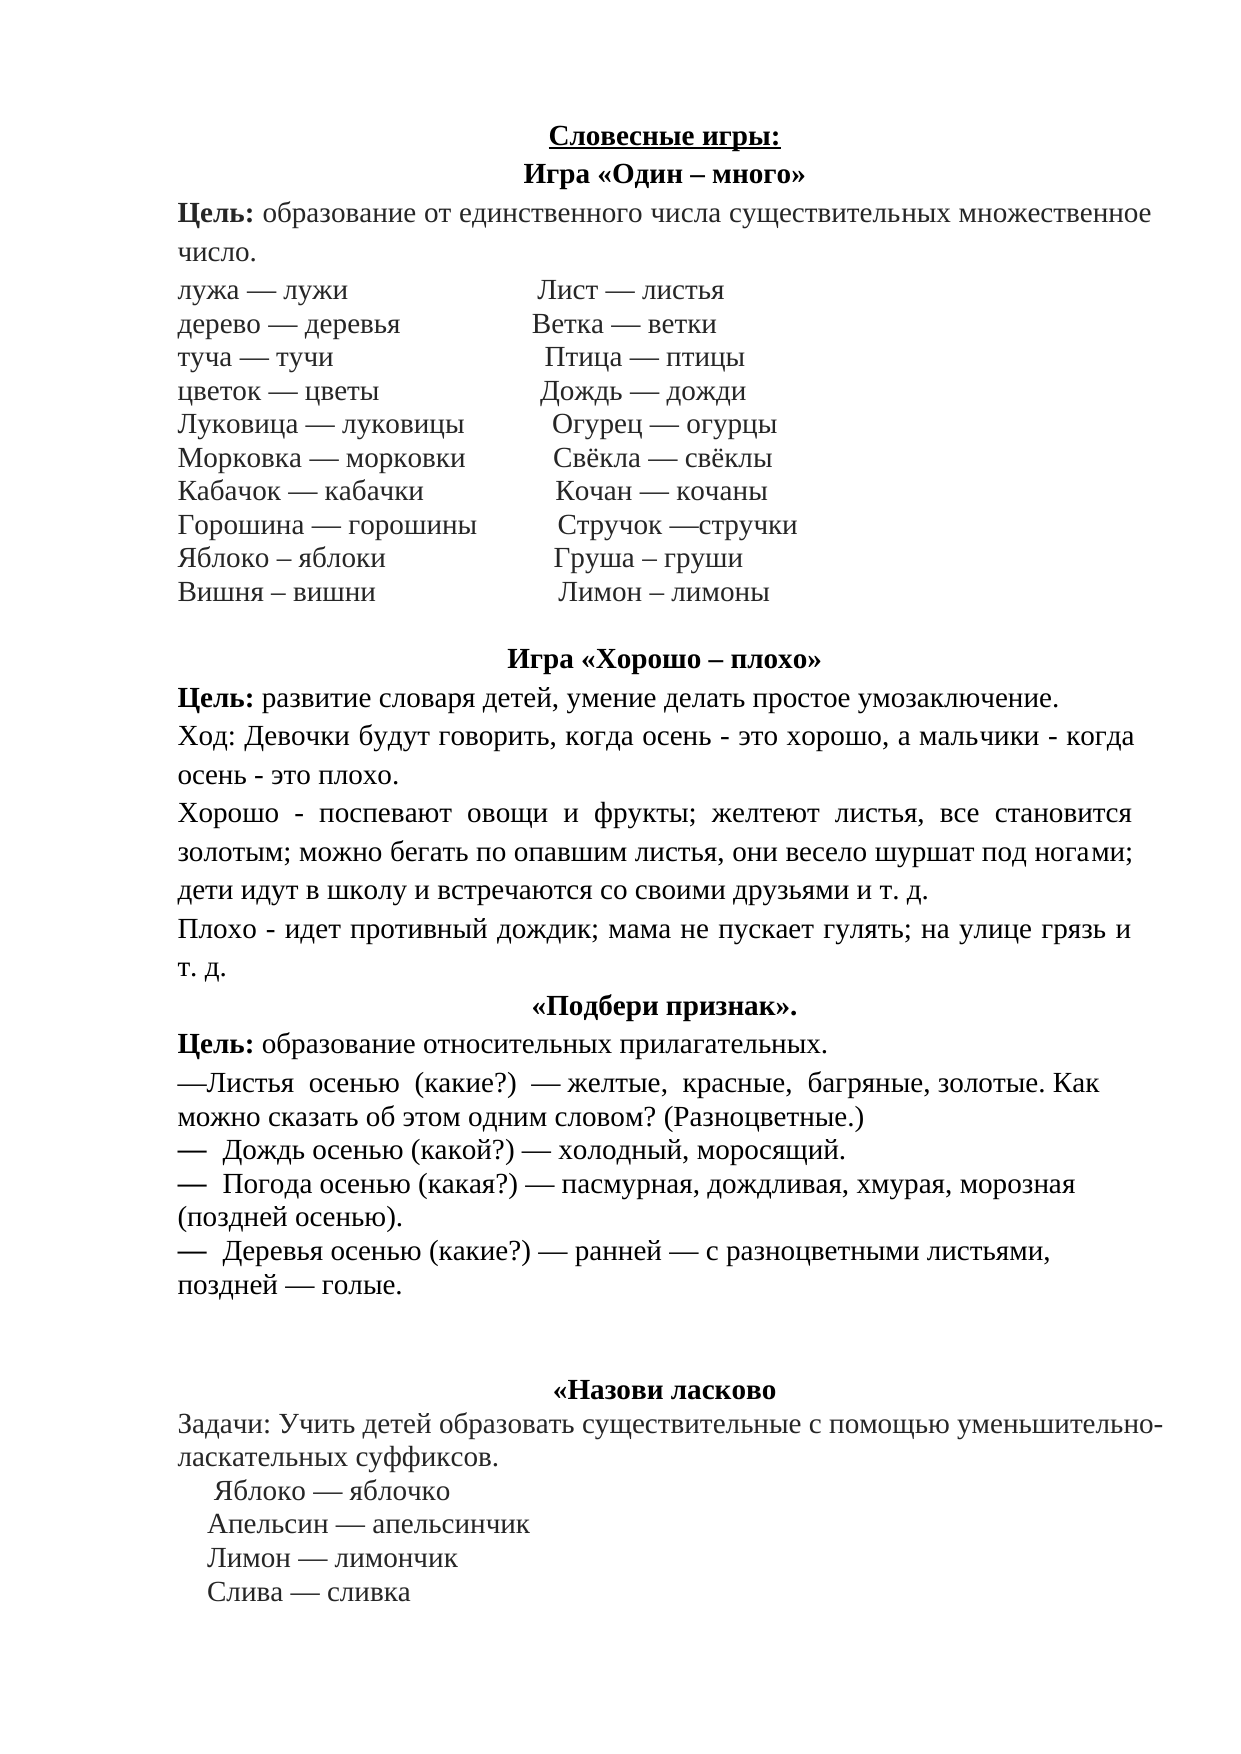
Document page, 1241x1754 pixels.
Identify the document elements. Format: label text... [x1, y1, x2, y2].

text Плохо - идет противный дождик; мама не пускает гулять; на улице грязь и т. д. [177, 911, 1132, 983]
text цветок — цветы Дождь — дожди [177, 373, 1152, 406]
text Задачи: Учить детей образовать существительные с помощью уменьшительно- ласкательных суффиксов. [177, 1406, 1181, 1473]
text Горошина — горошины Стручок —стручки [177, 507, 960, 541]
text —Листья осенью (какие?) — желтые, красные, багряные, золотые. Как можно сказать об этом одним словом? (Разноцветные.) [177, 1065, 1152, 1132]
text Цель: образование относительных прилагательных. [177, 1027, 1152, 1060]
text Цель: развитие словаря детей, умение делать простое умозаключение. [177, 680, 1152, 713]
text Словесные игры: [177, 118, 1152, 152]
text Вишня – вишни Лимон – лимоны [177, 574, 960, 608]
text Яблоко – яблоки Груша – груши [177, 541, 960, 574]
text Игра «Один – много» [177, 157, 1152, 190]
text лужа — лужи Лист — листья [177, 272, 1152, 306]
text Апельсин — апельсинчик [177, 1507, 800, 1540]
list Дождь осенью (какой?) — холодный, моросящий. [177, 1132, 1152, 1166]
text туча — тучи Птица — птицы [177, 339, 1152, 373]
text Яблоко — яблочко [177, 1473, 800, 1507]
text Цель: образование от единственного числа существительных множественное число. [177, 195, 1152, 267]
text Морковка — морковки Свёкла — свёклы [177, 440, 960, 473]
text Хорошо - поспевают овощи и фрукты; желтеют листья, все становится золотым; можно бегать по опавшим листья, они весело шуршат под ногами; дети идут в школу и встречаются со своими друзьями и т. д. [177, 795, 1133, 906]
text Кабачок — кабачки Кочан — кочаны [177, 473, 960, 507]
text «Назови ласково [177, 1372, 1152, 1406]
list Погода осенью (какая?) — пасмурная, дождливая, хмурая, морозная (поздней осенью). [177, 1166, 1152, 1233]
text Лимон — лимончик [177, 1540, 800, 1574]
text «Подбери признак». [177, 988, 1152, 1022]
text Ход: Девочки будут говорить, когда осень - это хорошо, а мальчики - когда осень - это плохо. [177, 718, 1135, 790]
text дерево — деревья Ветка — ветки [177, 306, 1152, 339]
text Слива — сливка [177, 1574, 800, 1607]
text Луковица — луковицы Огурец — огурцы [177, 406, 960, 440]
list Деревья осенью (какие?) — ранней — с разноцветными листьями, поздней — голые. [177, 1233, 1152, 1300]
text Игра «Хорошо – плохо» [177, 641, 1152, 675]
